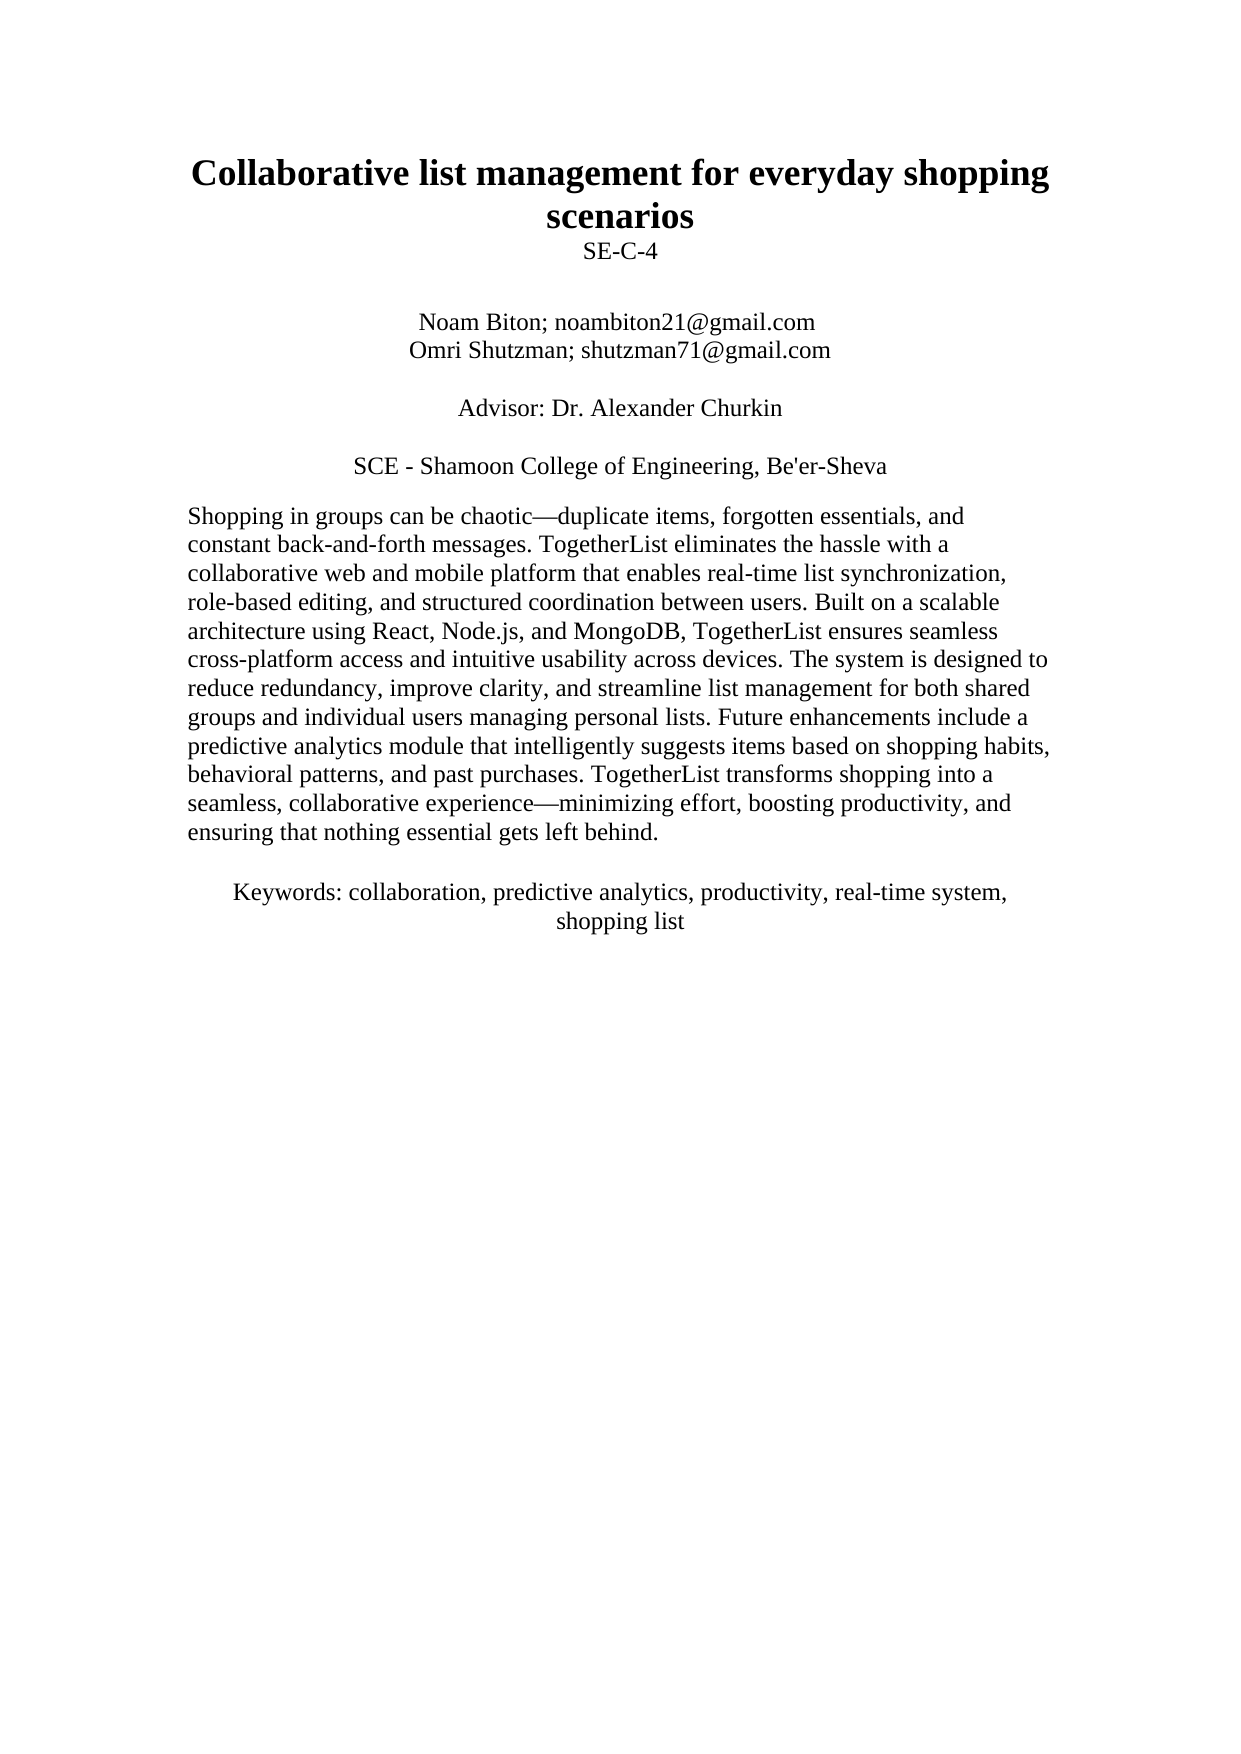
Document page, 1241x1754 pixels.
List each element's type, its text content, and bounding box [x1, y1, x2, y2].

text Advisor: Dr. Alexander Churkin [187, 393, 1053, 422]
text Shopping in groups can be chaotic—duplicate items, forgotten essentials, and constant back-and-forth messages. TogetherList eliminates the hassle with a collaborative web and mobile platform that enables real-time list synchronization, role-based editing, and structured coordination between users. Built on a scalable architecture using React, Node.js, and MongoDB, TogetherList ensures seamless cross-platform access and intuitive usability across devices. The system is designed to reduce redundancy, improve clarity, and streamline list management for both shared groups and individual users managing personal lists. Future enhancements include a predictive analytics module that intelligently suggests items based on shopping habits, behavioral patterns, and past purchases. TogetherList transforms shopping into a seamless, collaborative experience—minimizing effort, boosting productivity, and ensuring that nothing essential gets left behind. [187, 501, 1053, 846]
text SE-C-4 [187, 236, 1053, 265]
text SCE - Shamoon College of Engineering, Be'er-Sheva [187, 451, 1053, 480]
text Noam Biton; noambiton21@gmail.com Omri Shutzman; shutzman71@gmail.com [187, 307, 1053, 364]
text Collaborative list management for everyday shopping scenarios [187, 150, 1053, 236]
text Keywords: collaboration, predictive analytics, productivity, real-time system, shopping list [187, 877, 1053, 934]
